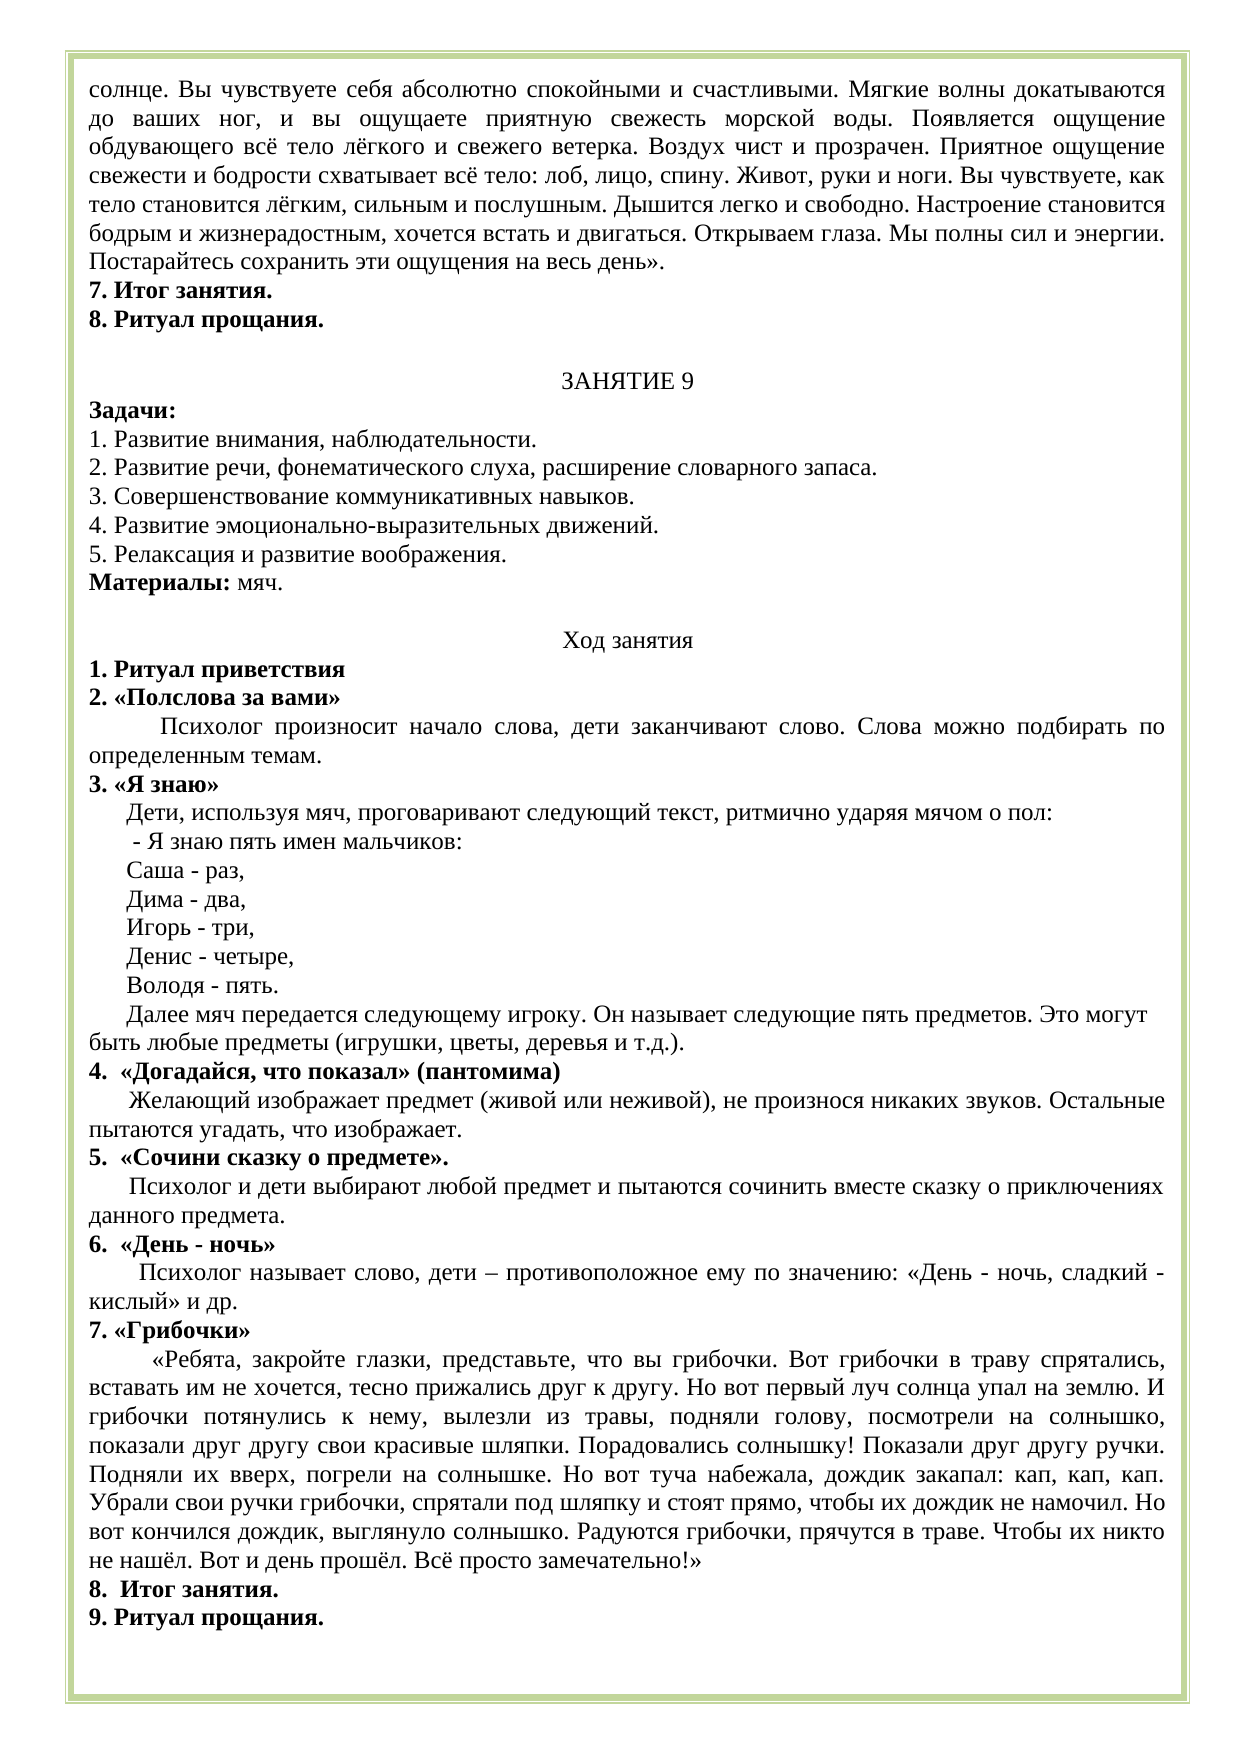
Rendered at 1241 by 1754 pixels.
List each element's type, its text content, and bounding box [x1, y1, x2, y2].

text «Ребята, закройте глазки, представьте, что вы грибочки. Вот грибочки в траву спрятались, вставать им не хочется, тесно прижались друг к другу. Но вот первый луч солнца упал на землю. И грибочки потянулись к нему, вылезли из травы, подняли голову, посмотрели на солнышко, показали друг другу свои красивые шляпки. Порадовались солнышку! Показали друг другу ручки. Подняли их вверх, погрели на солнышке. Но вот туча набежала, дождик закапал: кап, кап, кап. Убрали свои ручки грибочки, спрятали под шляпку и стоят прямо, чтобы их дождик не намочил. Но вот кончился дождик, выглянуло солнышко. Радуются грибочки, прячутся в траве. Чтобы их никто не нашёл. Вот и день прошёл. Всё просто замечательно!» [89, 1344, 1166, 1574]
text 1. Развитие внимания, наблюдательности. [89, 424, 1166, 452]
text 2. Развитие речи, фонематического слуха, расширение словарного запаса. [89, 452, 1166, 481]
text 5. «Сочини сказку о предмете». [89, 1142, 1166, 1171]
text 5. Релаксация и развитие воображения. [89, 539, 1166, 567]
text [89, 74, 1166, 275]
text 9. Ритуал прощания. [89, 1602, 1166, 1631]
text Игорь - три, [89, 912, 1166, 941]
text Психолог и дети выбирают любой предмет и пытаются сочинить вместе сказку о приключениях данного предмета. [89, 1171, 1166, 1229]
text Дети, используя мяч, проговаривают следующий текст, ритмично ударяя мячом о пол: [89, 797, 1166, 826]
text 8. Ритуал прощания. [89, 304, 1166, 333]
text Далее мяч передается следующему игроку. Он называет следующие пять предметов. Это могут быть любые предметы (игрушки, цветы, деревья и т.д.). [89, 999, 1166, 1056]
text Дима - два, [89, 884, 1166, 912]
text Психолог произносит начало слова, дети заканчивают слово. Слова можно подбирать по определенным темам. [89, 711, 1166, 769]
text 3. Совершенствование коммуникативных навыков. [89, 481, 1166, 510]
text 3. «Я знаю» [89, 769, 1166, 797]
text Денис - четыре, [89, 941, 1166, 970]
text 7. «Грибочки» [89, 1315, 1166, 1344]
text 8. Итог занятия. [89, 1574, 1166, 1602]
text Материалы: мяч. [89, 567, 1166, 596]
text 4. «Догадайся, что показал» (пантомима) [89, 1056, 1166, 1085]
text 4. Развитие эмоционально-выразительных движений. [89, 510, 1166, 539]
text Ход занятия [89, 625, 1166, 654]
text - Я знаю пять имен мальчиков: [89, 826, 1166, 855]
text Задачи: [89, 395, 1166, 424]
text Желающий изображает предмет (живой или неживой), не произнося никаких звуков. Остальные пытаются угадать, что изображает. [89, 1085, 1166, 1142]
text ЗАНЯТИЕ 9 [89, 366, 1166, 395]
text 2. «Полслова за вами» [89, 682, 1166, 711]
text 7. Итог занятия. [89, 275, 1166, 304]
text Саша - раз, [89, 855, 1166, 884]
text 1. Ритуал приветствия [89, 654, 1166, 682]
text Психолог называет слово, дети – противоположное ему по значению: «День - ночь, сладкий - кислый» и др. [89, 1257, 1166, 1315]
text 6. «День - ночь» [89, 1229, 1166, 1257]
text Володя - пять. [89, 970, 1166, 999]
